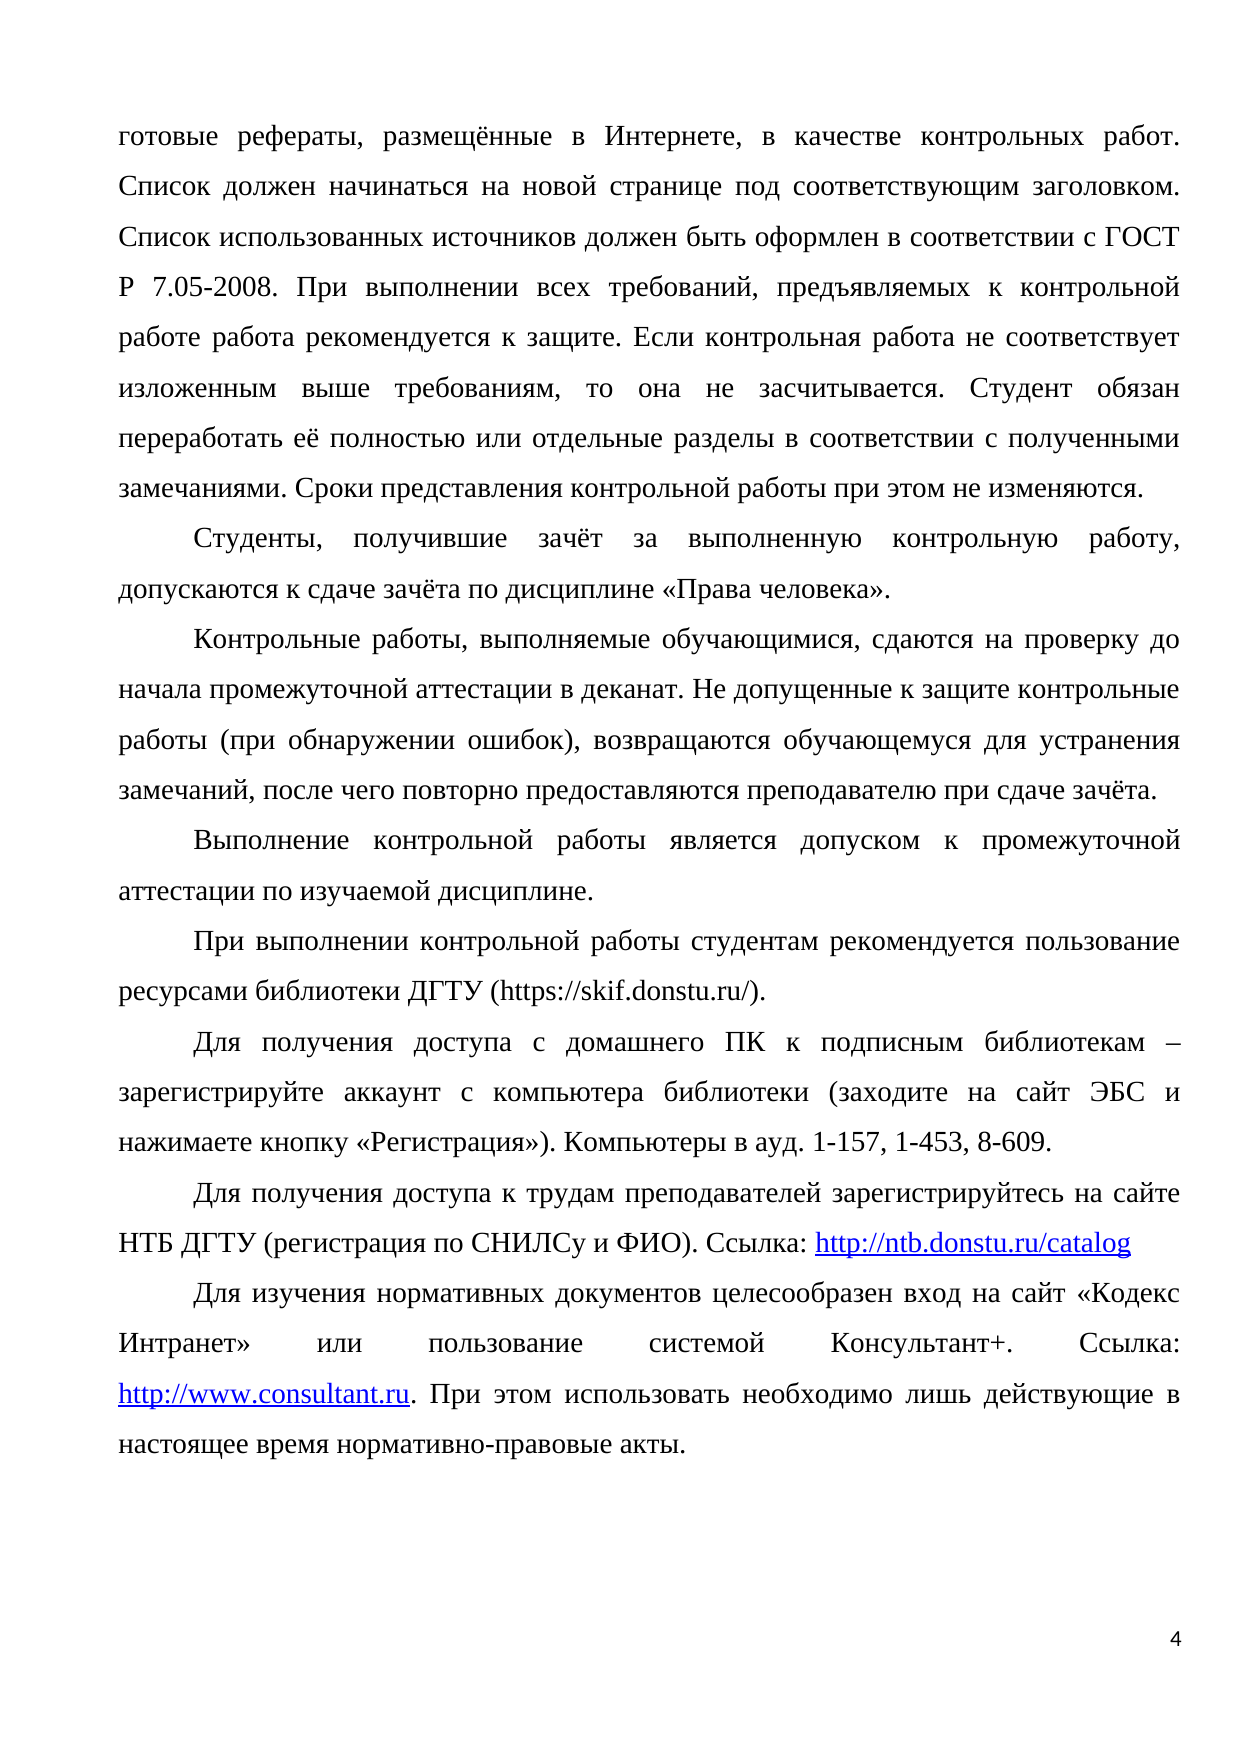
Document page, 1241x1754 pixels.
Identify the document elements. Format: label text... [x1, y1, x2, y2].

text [118, 118, 1181, 504]
text Для изучения нормативных документов целесообразен вход на сайт «Кодекс Интранет» или пользование системой Консультант+. Ссылка: http://www.consultant.ru. При этом использовать необходимо лишь действующие в настоящее время нормативно-правовые акты. [118, 1275, 1181, 1460]
text При выполнении контрольной работы студентам рекомендуется пользование ресурсами библиотеки ДГТУ (https://skif.donstu.ru/). [118, 923, 1181, 1007]
text Студенты, получившие зачёт за выполненную контрольную работу, допускаются к сдаче зачёта по дисциплине «Права человека». [118, 521, 1181, 604]
text Для получения доступа с домашнего ПК к подписным библиотекам – зарегистрируйте аккаунт с компьютера библиотеки (заходите на сайт ЭБС и нажимаете кнопку «Регистрация»). Компьютеры в ауд. 1-157, 1-453, 8-609. [118, 1024, 1181, 1158]
text Выполнение контрольной работы является допуском к промежуточной аттестации по изучаемой дисциплине. [118, 822, 1181, 906]
text Контрольные работы, выполняемые обучающимися, сдаются на проверку до начала промежуточной аттестации в деканат. Не допущенные к защите контрольные работы (при обнаружении ошибок), возвращаются обучающемуся для устранения замечаний, после чего повторно предоставляются преподавателю при сдаче зачёта. [118, 621, 1181, 806]
text Для получения доступа к трудам преподавателей зарегистрируйтесь на сайте НТБ ДГТУ (регистрация по СНИЛСу и ФИО). Ссылка: http://ntb.donstu.ru/catalog [118, 1175, 1181, 1258]
